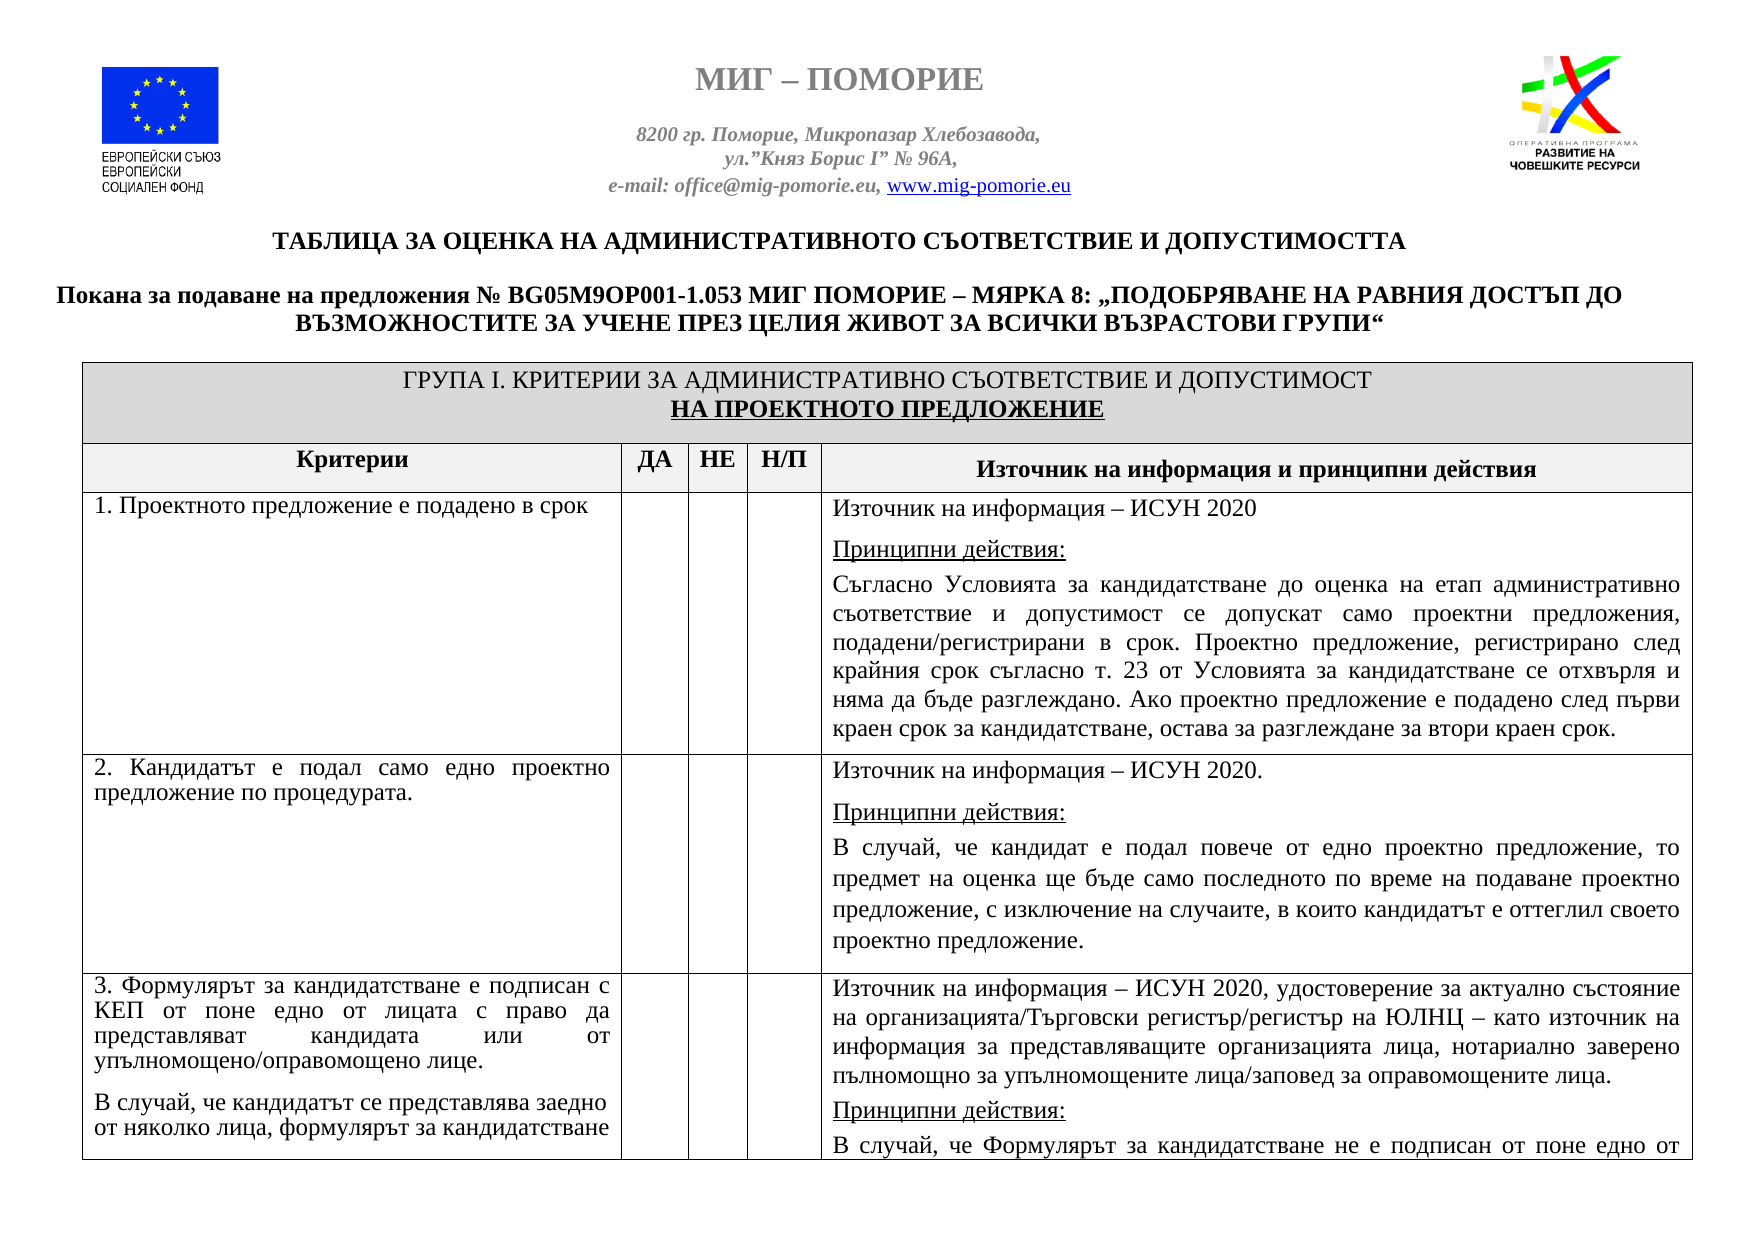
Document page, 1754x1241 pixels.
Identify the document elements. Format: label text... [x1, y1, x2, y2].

table_cell [622, 755, 688, 972]
table_cell ДА [622, 444, 688, 492]
table_header ГРУПА I. КРИТЕРИИ ЗА АДМИНИСТРАТИВНО СЪОТВЕТСТВИЕ И ДОПУСТИМОСТ НА ПРОЕКТНОТО ПРЕДЛОЖЕНИЕ [83, 363, 1692, 443]
text Покана за подаване на предложения № BG05M9OP001-1.053 МИГ ПОМОРИЕ – МЯРКА 8: „Подобряване на равния достъп до възможностите за учене през целия живот за всички възрастови групи“ [56, 280, 1623, 337]
table_cell Източник на информация и принципни действия [822, 444, 1692, 492]
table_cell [822, 974, 1692, 1158]
text ТАБЛИЦА ЗА ОЦЕНКА НА АДМИНИСТРАТИВНОТО СЪОТВЕТСТВИЕ И ДОПУСТИМОСТТА [56, 226, 1623, 255]
table_cell [689, 493, 747, 754]
table_cell [689, 974, 747, 1158]
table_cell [83, 974, 621, 1158]
table_cell [748, 755, 821, 972]
table_cell [689, 755, 747, 972]
table_cell [748, 493, 821, 754]
picture [93, 39, 260, 211]
table_cell [748, 974, 821, 1158]
table_cell Критерии [83, 444, 621, 492]
table_cell НЕ [689, 444, 747, 492]
table_cell [622, 493, 688, 754]
table_cell Източник на информация – ИСУН 2020. Принципни действия: В случай, че кандидат е подал повече от едно проектно предложение, то предмет на оценка ще бъде само последното по време на подаване проектно предложение, с изключение на случаите, в които кандидатът е оттеглил своето проектно предложение. [822, 755, 1692, 972]
table_cell Източник на информация – ИСУН 2020 Принципни действия: Съгласно Условията за кандидатстване до оценка на етап административно съответствие и допустимост се допускат само проектни предложения, подадени/регистрирани в срок. Проектно предложение, регистрирано след крайния срок съгласно т. 23 от Условията за кандидатстване се отхвърля и няма да бъде разглеждано. Ако проектно предложение е подадено след първи краен срок за кандидатстване, остава за разглеждане за втори краен срок. [822, 493, 1692, 754]
table_cell 1. Проектното предложение е подадено в срок [83, 493, 621, 754]
table_cell 2. Кандидатът е подал само едно проектно предложение по процедурата. [83, 755, 621, 972]
picture [1487, 39, 1655, 183]
table_cell [622, 974, 688, 1158]
table_cell Н/П [748, 444, 821, 492]
